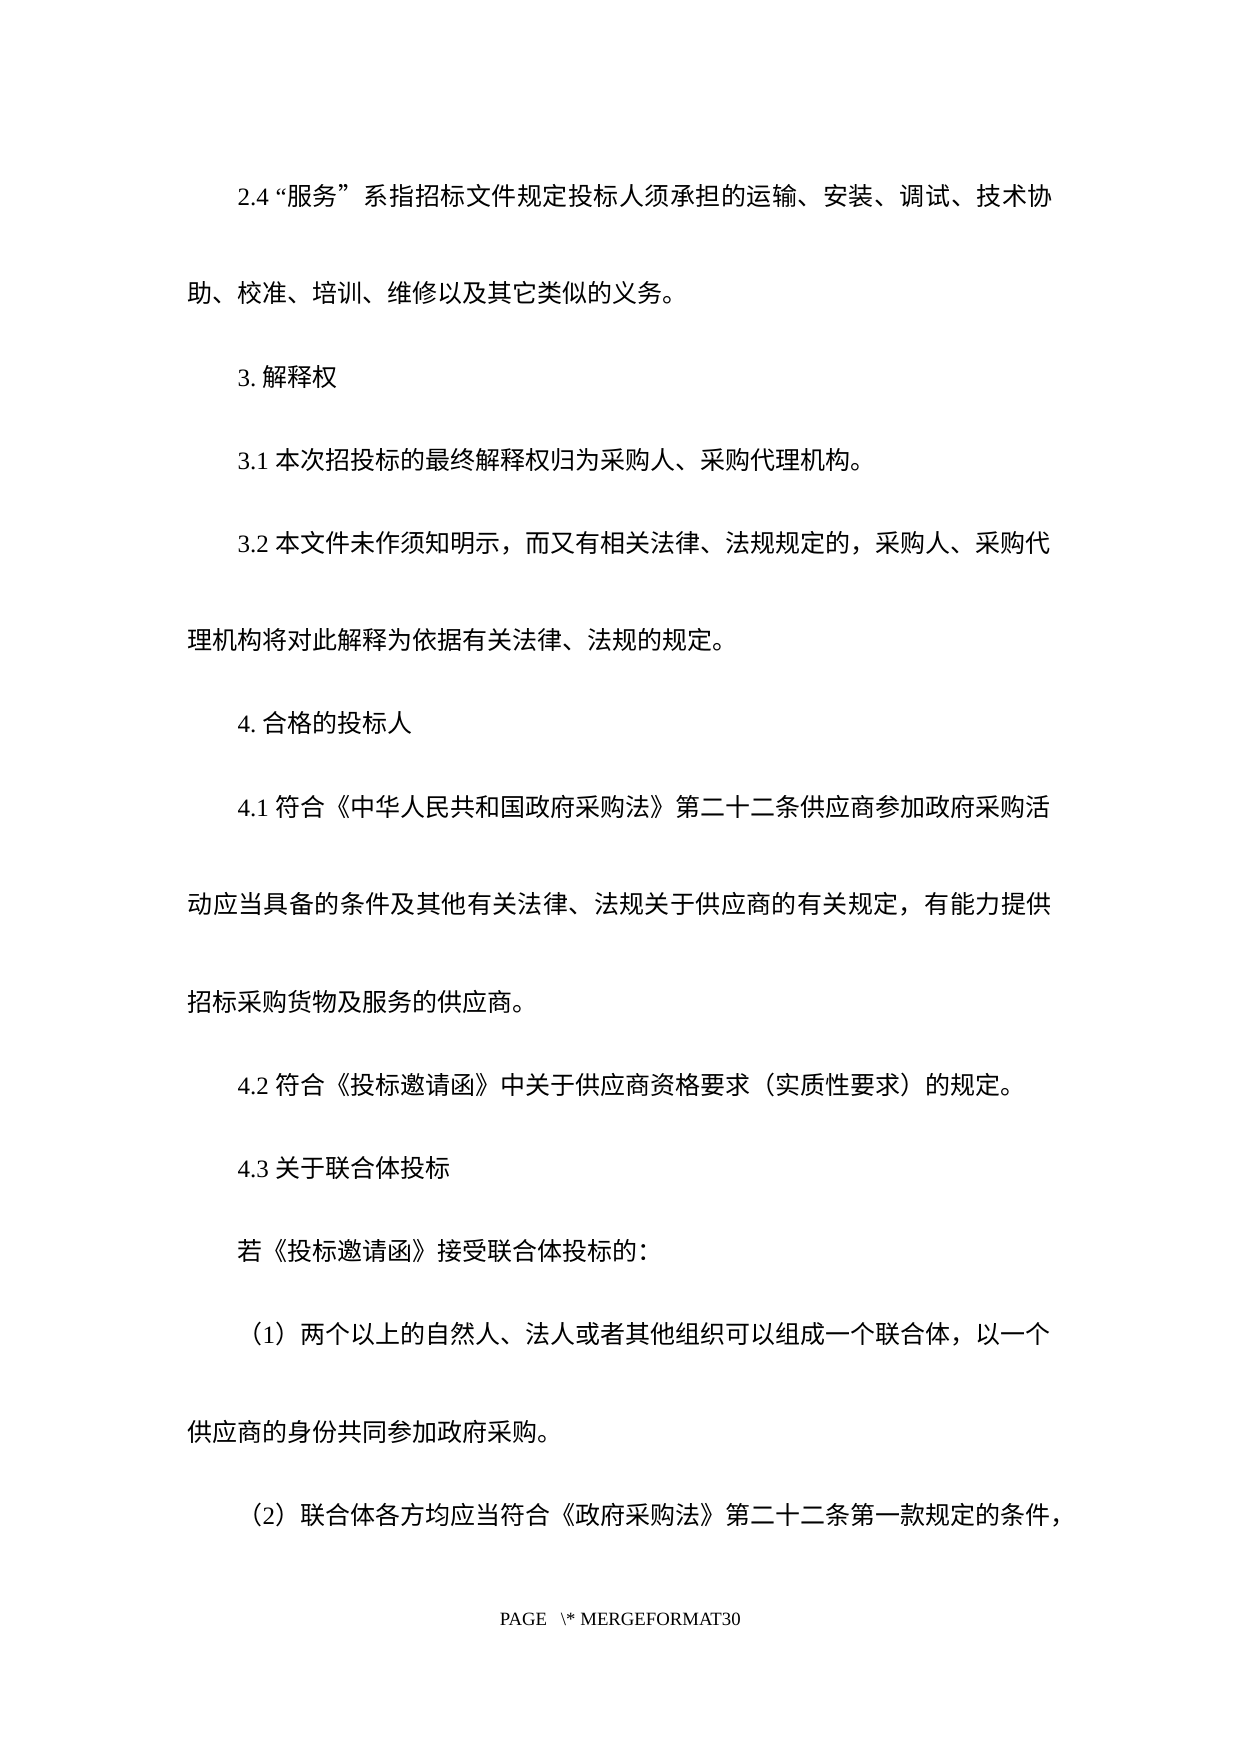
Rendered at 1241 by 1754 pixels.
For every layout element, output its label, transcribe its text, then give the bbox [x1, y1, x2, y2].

text 4.2 符合《投标邀请函》中关于供应商资格要求（实质性要求）的规定。 [187, 1051, 1053, 1116]
text 3.1 本次招投标的最终解释权归为采购人、采购代理机构。 [187, 426, 1053, 491]
text 4.1 符合《中华人民共和国政府采购法》第二十二条供应商参加政府采购活动应当具备的条件及其他有关法律、法规关于供应商的有关规定，有能力提供招标采购货物及服务的供应商。 [187, 773, 1053, 1033]
text 4. 合格的投标人 [187, 689, 1053, 754]
text 2.4 “服务”系指招标文件规定投标人须承担的运输、安装、调试、技术协助、校准、培训、维修以及其它类似的义务。 [187, 162, 1053, 324]
text （1）两个以上的自然人、法人或者其他组织可以组成一个联合体，以一个供应商的身份共同参加政府采购。 [187, 1300, 1053, 1463]
text 若《投标邀请函》接受联合体投标的： [187, 1217, 1053, 1282]
text 3.2 本文件未作须知明示，而又有相关法律、法规规定的，采购人、采购代理机构将对此解释为依据有关法律、法规的规定。 [187, 509, 1053, 671]
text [187, 1481, 1053, 1546]
text 3. 解释权 [187, 343, 1053, 408]
text 4.3 关于联合体投标 [187, 1134, 1053, 1199]
